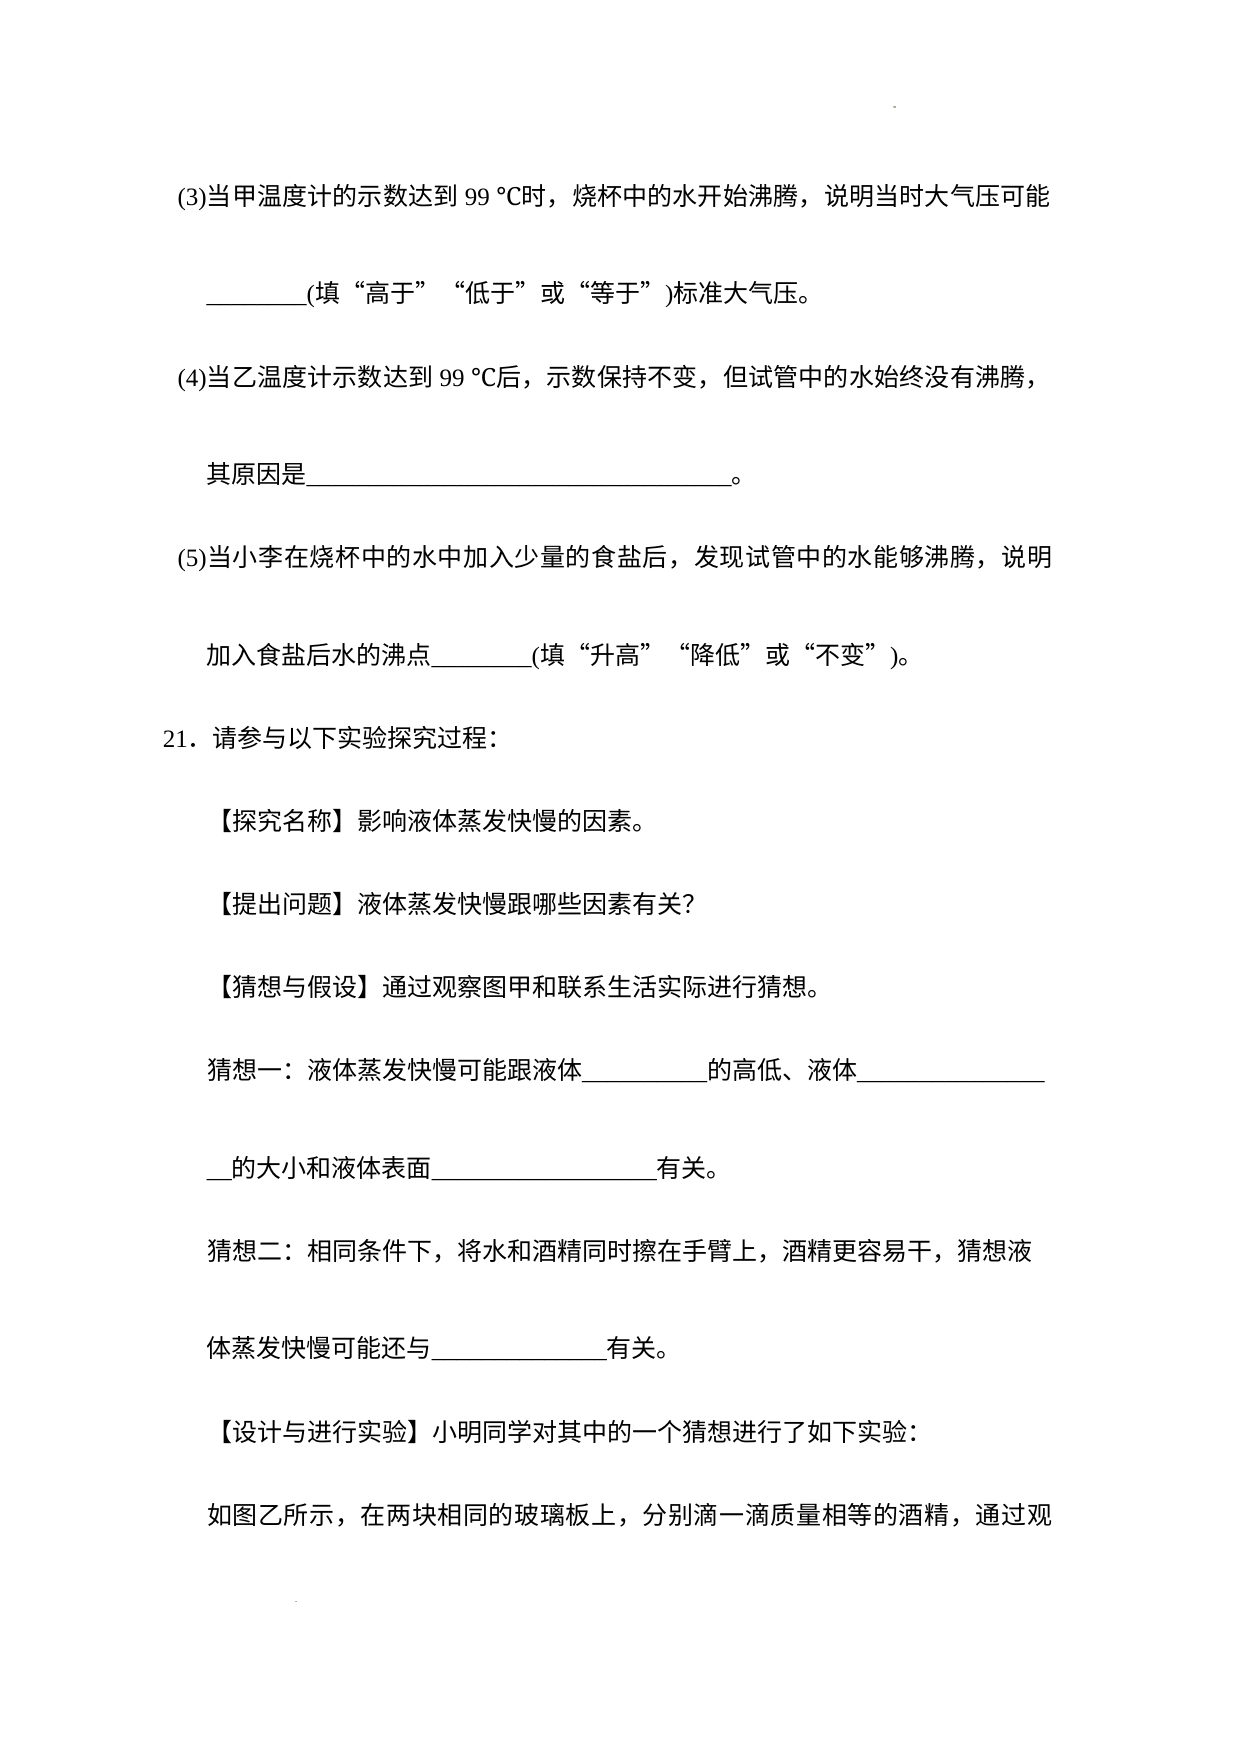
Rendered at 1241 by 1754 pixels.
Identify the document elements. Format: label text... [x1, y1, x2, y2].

text 21．请参与以下实验探究过程： [163, 704, 1053, 769]
text 【设计与进行实验】小明同学对其中的一个猜想进行了如下实验： [207, 1398, 1053, 1463]
text (4)当乙温度计示数达到99 ℃后，示数保持不变，但试管中的水始终没有沸腾，其原因是__________________________________。 [177, 343, 1053, 505]
text 【提出问题】液体蒸发快慢跟哪些因素有关？ [207, 870, 1053, 935]
text (5)当小李在烧杯中的水中加入少量的食盐后，发现试管中的水能够沸腾，说明加入食盐后水的沸点________(填“升高”“降低”或“不变”)。 [177, 523, 1053, 686]
text (3)当甲温度计的示数达到99 ℃时，烧杯中的水开始沸腾，说明当时大气压可能________(填“高于”“低于”或“等于”)标准大气压。 [177, 162, 1053, 324]
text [207, 1481, 1053, 1546]
text 【猜想与假设】通过观察图甲和联系生活实际进行猜想。 [207, 953, 1053, 1018]
text 猜想二：相同条件下，将水和酒精同时擦在手臂上，酒精更容易干，猜想液体蒸发快慢可能还与______________有关。 [207, 1217, 1053, 1379]
text 猜想一：液体蒸发快慢可能跟液体__________的高低、液体_________________的大小和液体表面__________________有关。 [207, 1036, 1053, 1199]
text 【探究名称】影响液体蒸发快慢的因素。 [207, 787, 1053, 852]
